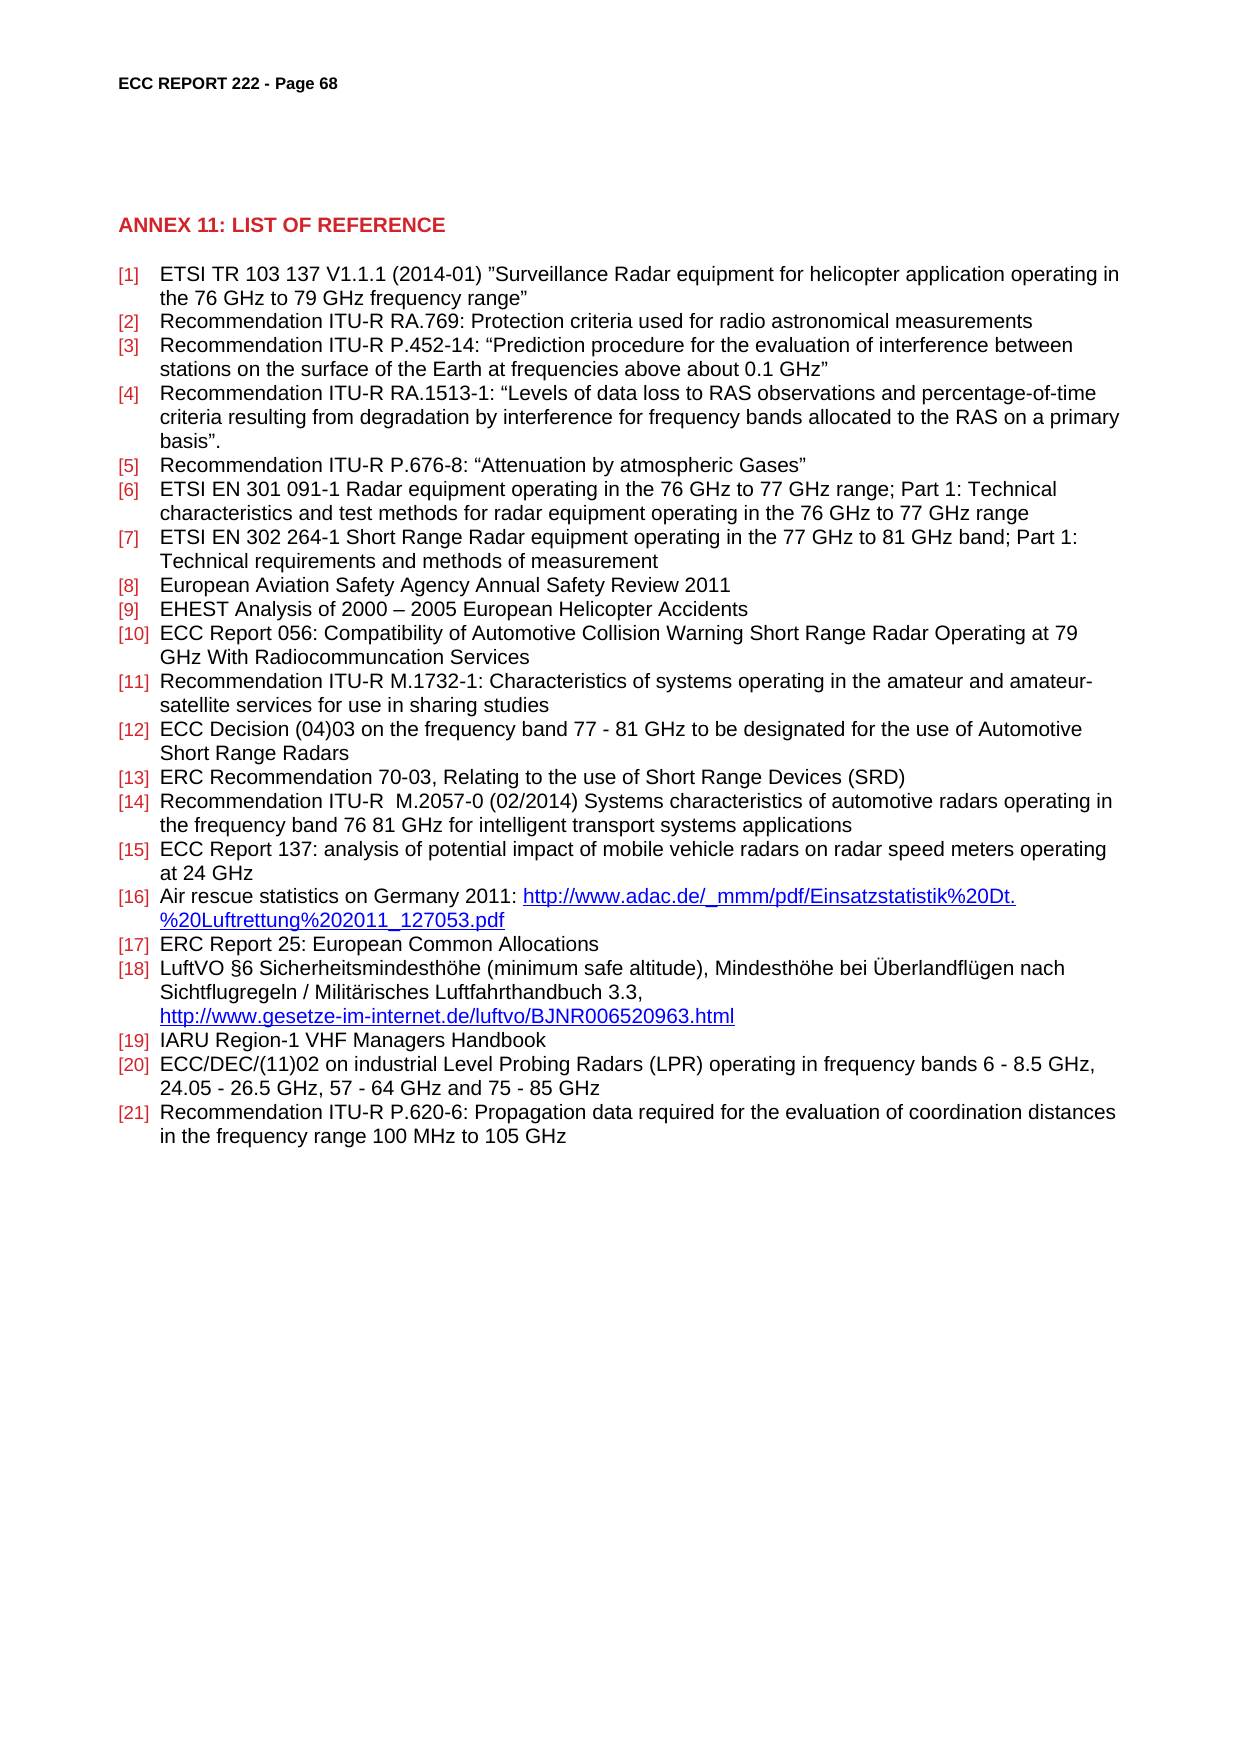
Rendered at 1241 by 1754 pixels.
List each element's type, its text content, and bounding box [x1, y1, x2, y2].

text Recommendation ITU-R P.452-14: “Prediction procedure for the evaluation of interference between stations on the surface of the Earth at frequencies above about 0.1 GHz” [118, 333, 1122, 381]
subtitle List of reference [118, 212, 1122, 236]
text ECC Decision (04)03 on the frequency band 77 - 81 GHz to be designated for the use of Automotive Short Range Radars [118, 717, 1122, 764]
text EHEST Analysis of 2000 – 2005 European Helicopter Accidents [118, 597, 1122, 621]
text IARU Region-1 VHF Managers Handbook [118, 1028, 1122, 1052]
text Air rescue statistics on Germany 2011: http://www.adac.de/_mmm/pdf/Einsatzstatistik%20Dt.%20Luftrettung%202011_127053.pdf [118, 884, 1122, 932]
text ERC Recommendation 70-03, Relating to the use of Short Range Devices (SRD) [118, 764, 1122, 788]
text ERC Report 25: European Common Allocations [118, 932, 1122, 956]
text Recommendation ITU-R RA.1513-1: “Levels of data loss to RAS observations and percentage-of-time criteria resulting from degradation by interference for frequency bands allocated to the RAS on a primary basis”. [118, 381, 1122, 453]
text LuftVO §6 Sicherheitsmindesthöhe (minimum safe altitude), Mindesthöhe bei Überlandflügen nach Sichtflugregeln / Militärisches Luftfahrthandbuch 3.3, http://www.gesetze-im-internet.de/luftvo/BJNR006520963.html [118, 956, 1122, 1028]
text ECC/DEC/(11)02 on industrial Level Probing Radars (LPR) operating in frequency bands 6 - 8.5 GHz, 24.05 - 26.5 GHz, 57 - 64 GHz and 75 - 85 GHz [118, 1052, 1122, 1100]
text ETSI TR 103 137 V1.1.1 (2014-01) ”Surveillance Radar equipment for helicopter application operating in the 76 GHz to 79 GHz frequency range” [118, 261, 1122, 309]
text Recommendation ITU-R P.676-8: “Attenuation by atmospheric Gases” [118, 453, 1122, 477]
text ECC Report 056: Compatibility of Automotive Collision Warning Short Range Radar Operating at 79 GHz With Radiocommuncation Services [118, 621, 1122, 669]
list European Aviation Safety Agency Annual Safety Review 2011 [118, 573, 1122, 597]
text ECC Report 137: analysis of potential impact of mobile vehicle radars on radar speed meters operating at 24 GHz [118, 836, 1122, 884]
list ETSI EN 302 264-1 Short Range Radar equipment operating in the 77 GHz to 81 GHz band; Part 1: Technical requirements and methods of measurement [118, 525, 1122, 573]
list ETSI EN 301 091-1 Radar equipment operating in the 76 GHz to 77 GHz range; Part 1: Technical characteristics and test methods for radar equipment operating in the 76 GHz to 77 GHz range [118, 477, 1122, 525]
text Recommendation ITU-R P.620-6: Propagation data required for the evaluation of coordination distances in the frequency range 100 MHz to 105 GHz [118, 1100, 1122, 1148]
text Recommendation ITU-R M.1732-1: Characteristics of systems operating in the amateur and amateur-satellite services for use in sharing studies [118, 669, 1122, 717]
text Recommendation ITU-R RA.769: Protection criteria used for radio astronomical measurements [118, 309, 1122, 333]
text Recommendation ITU-R M.2057-0 (02/2014) Systems characteristics of automotive radars operating in the frequency band 76 81 GHz for intelligent transport systems applications [118, 788, 1122, 836]
